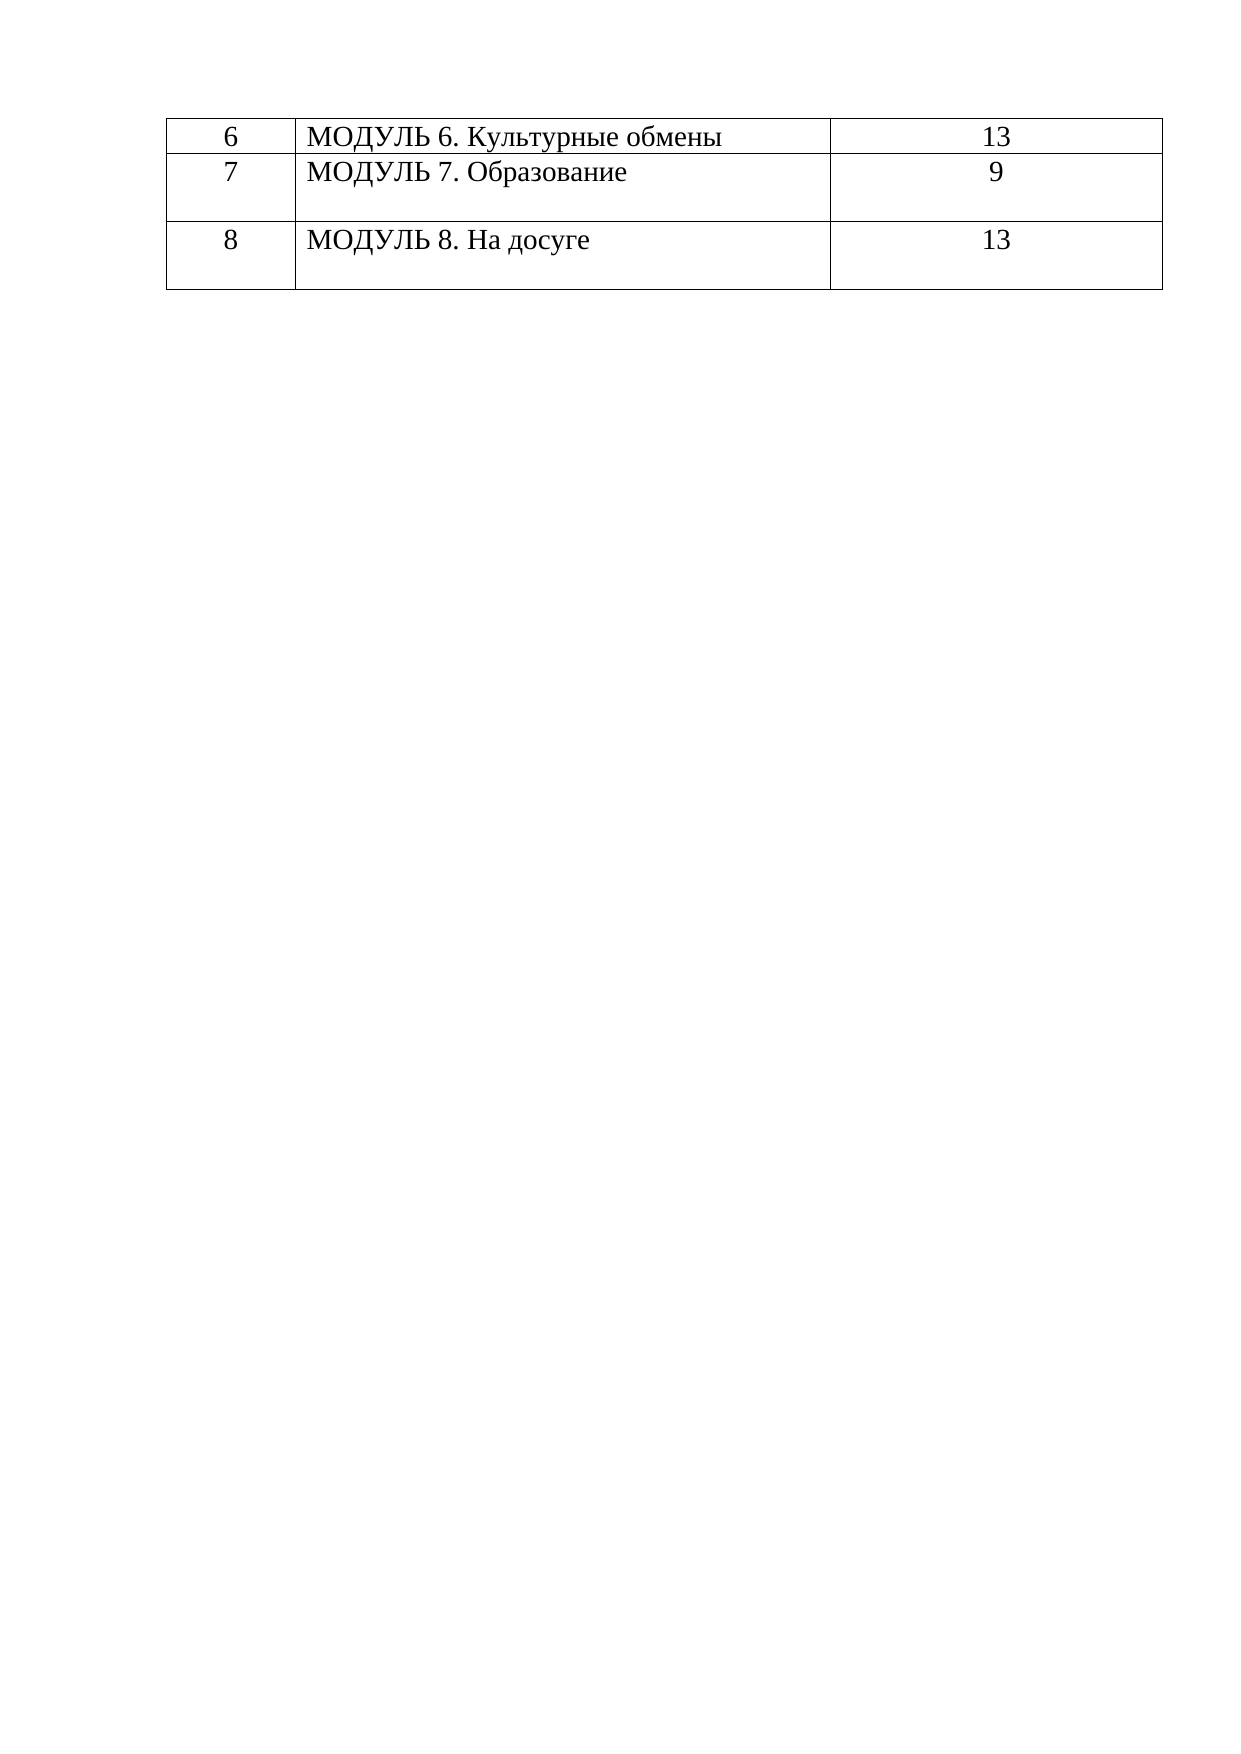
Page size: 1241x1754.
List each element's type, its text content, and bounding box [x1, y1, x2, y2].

table_cell 6 [167, 119, 295, 153]
table_cell 7 [167, 154, 295, 221]
table_cell МОДУЛЬ 7. Образование [296, 154, 830, 221]
table_cell 13 [831, 119, 1162, 153]
table_cell 8 [167, 222, 295, 289]
table_cell 9 [831, 154, 1162, 221]
table_cell МОДУЛЬ 6. Культурные обмены [296, 119, 830, 153]
table_cell МОДУЛЬ 8. На досуге [296, 222, 830, 289]
table_cell 13 [831, 222, 1162, 289]
